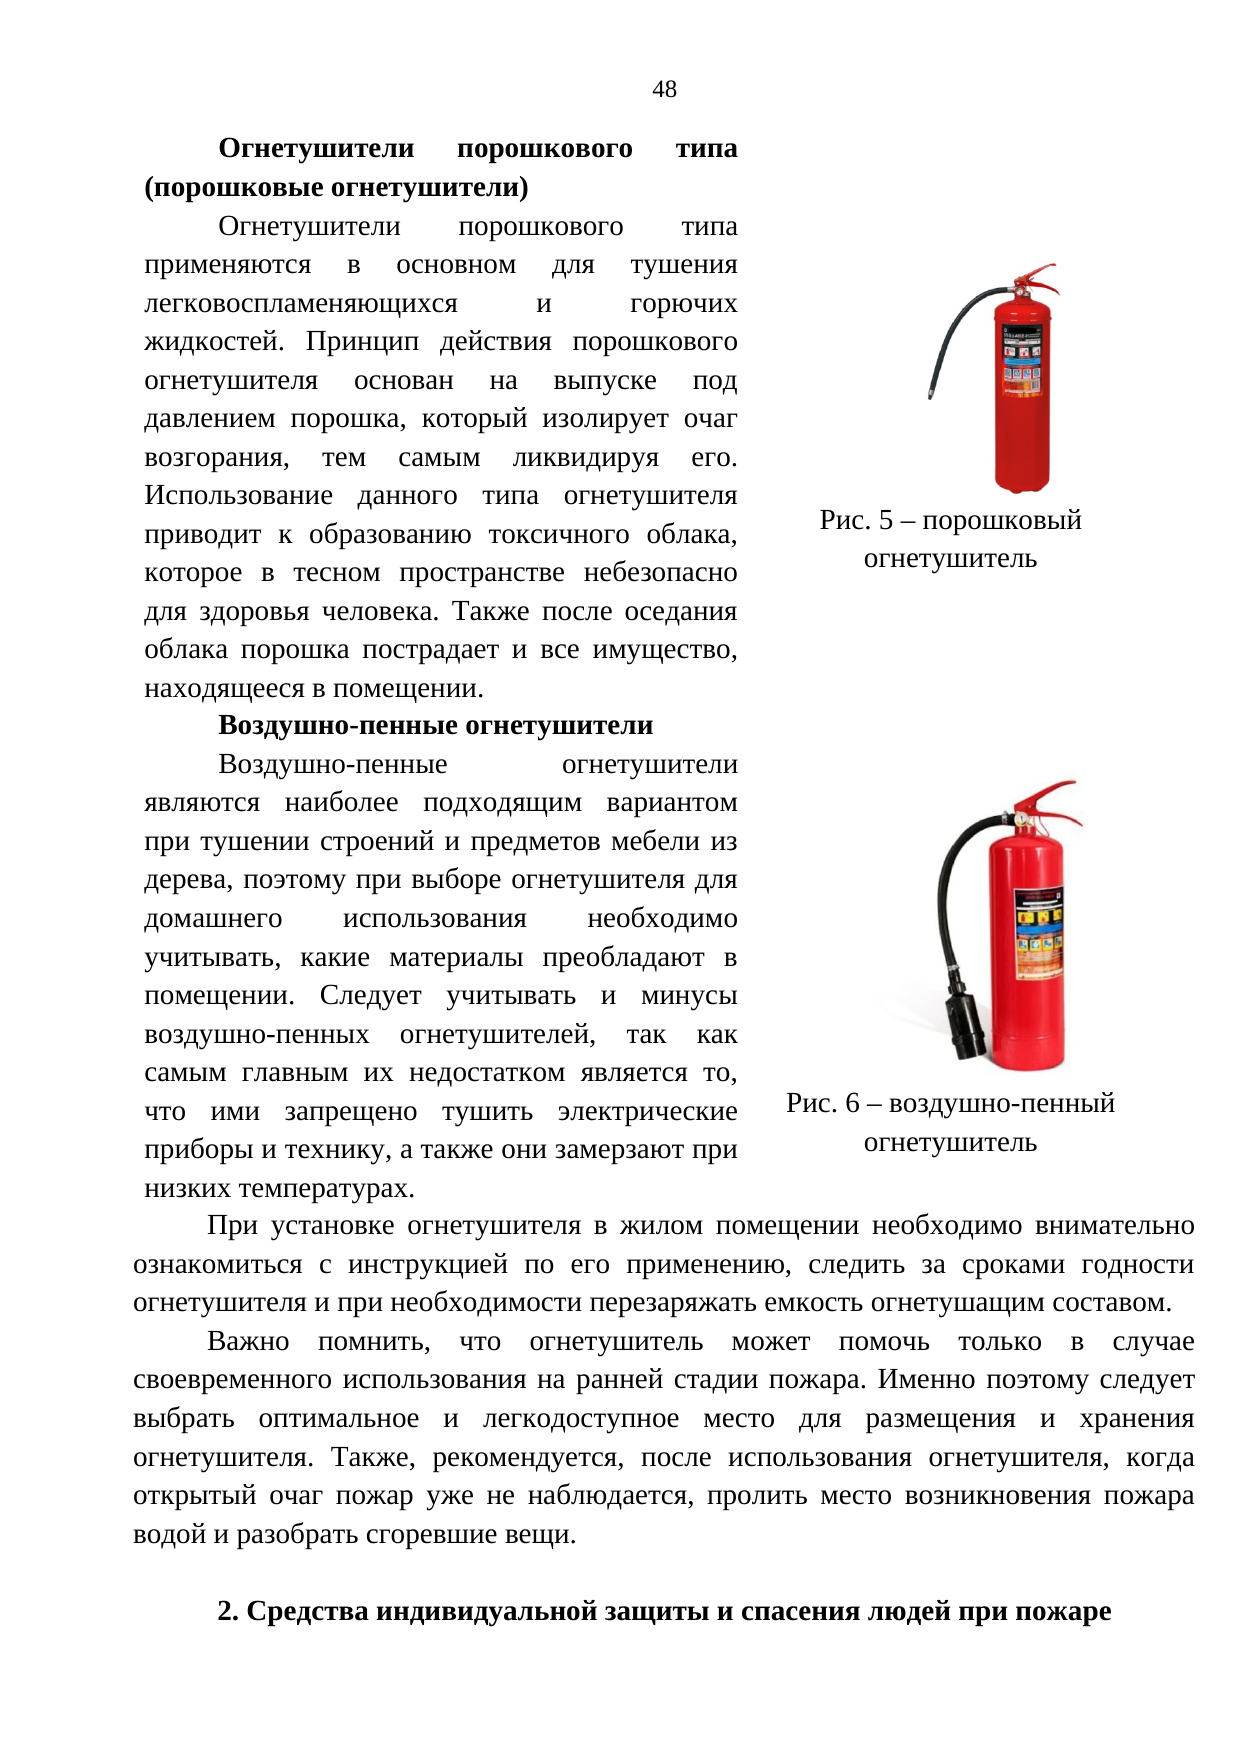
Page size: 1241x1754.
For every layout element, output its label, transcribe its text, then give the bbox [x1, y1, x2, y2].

picture [868, 753, 1141, 1081]
table_cell Огнетушители порошкового типа (порошковые огнетушители) Огнетушители порошкового типа применяются в основном для тушения легковоспламеняющихся и горючих жидкостей. Принцип действия порошкового огнетушителя основан на выпуске под давлением порошка, который изолирует очаг возгорания, тем самым ликвидируя его. Использование данного типа огнетушителя приводит к образованию токсичного облака, которое в тесном пространстве небезопасно для здоровья человека. Также после оседания облака порошка пострадает и все имущество, находящееся в помещении. [133, 131, 749, 707]
text Важно помнить, что огнетушитель может помочь только в случае своевременного использования на ранней стадии пожара. Именно поэтому следует выбрать оптимальное и легкодоступное место для размещения и хранения огнетушителя. Также, рекомендуется, после использования огнетушителя, когда открытый очаг пожар уже не наблюдается, пролить место возникновения пожара водой и разобрать сгоревшие вещи. [133, 1323, 1196, 1549]
table_cell Рис. 5 – порошковый огнетушитель [750, 131, 1152, 707]
table_cell Рис. 6 – воздушно-пенный огнетушитель [750, 708, 1152, 1207]
table_cell Воздушно-пенные огнетушители Воздушно-пенные огнетушители являются наиболее подходящим вариантом при тушении строений и предметов мебели из дерева, поэтому при выборе огнетушителя для домашнего использования необходимо учитывать, какие материалы преобладают в помещении. Следует учитывать и минусы воздушно-пенных огнетушителей, так как самым главным их недостатком является то, что ими запрещено тушить электрические приборы и технику, а также они замерзают при низких температурах. [133, 708, 749, 1207]
picture [902, 260, 1141, 498]
text При установке огнетушителя в жилом помещении необходимо внимательно ознакомиться с инструкцией по его применению, следить за сроками годности огнетушителя и при необходимости перезаряжать емкость огнетушащим составом. [133, 1207, 1196, 1318]
text 2. Средства индивидуальной защиты и спасения людей при пожаре [133, 1593, 1196, 1626]
